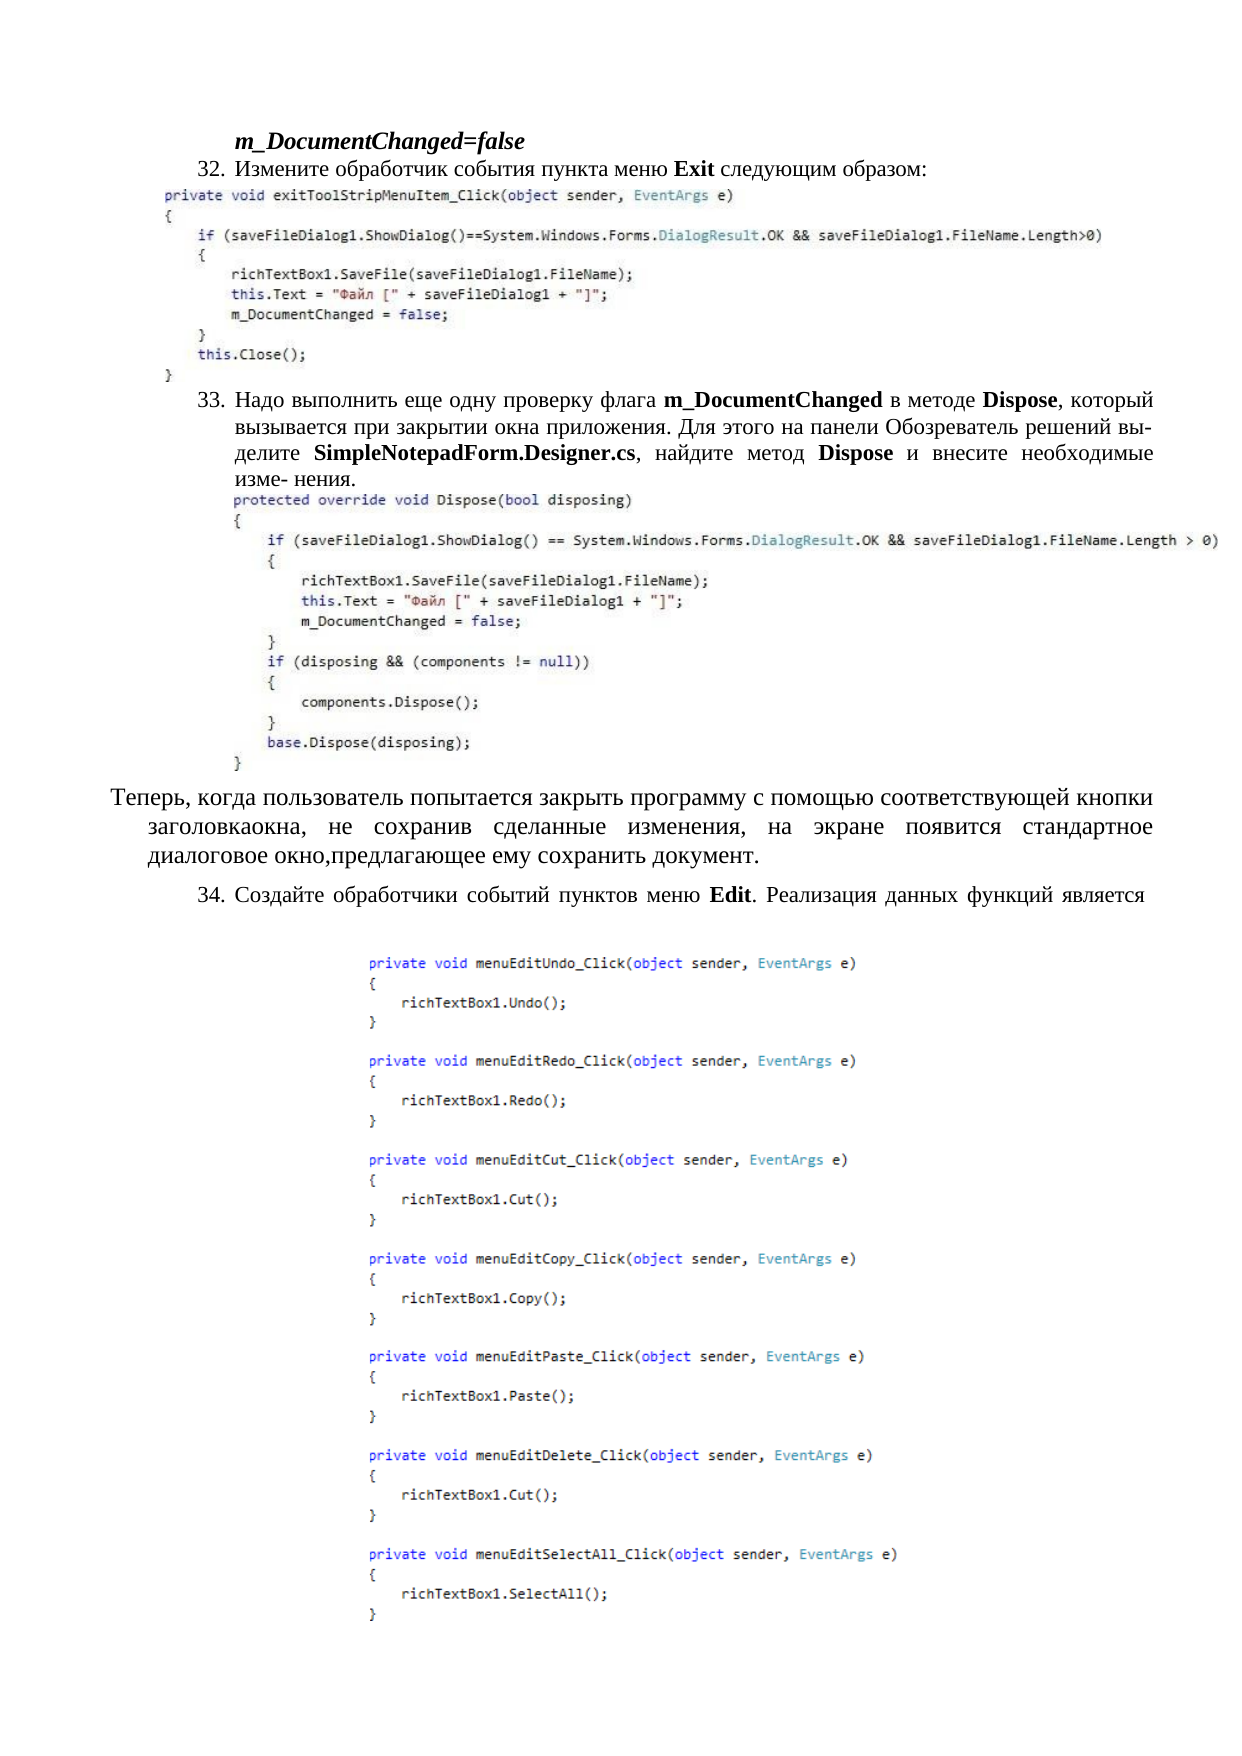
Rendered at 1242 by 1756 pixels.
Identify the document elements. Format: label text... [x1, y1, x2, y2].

picture [233, 494, 1218, 771]
list Измените обработчик события пункта меню Exit следующим образом: [197, 155, 1242, 181]
text Теперь, когда пользователь попытается закрыть программу с помощью соответствующей кнопки заголовкаокна, не сохранив сделанные изменения, на экране появится стандартное диалоговое окно,предлагающее ему сохранить документ. [110, 782, 1153, 869]
picture [165, 189, 1102, 382]
subtitle m_DocumentChanged=false [234, 127, 1242, 155]
list Создайте обработчики событий пунктов меню Edit. Реализация данных функций является [197, 881, 1242, 908]
picture [369, 957, 897, 1621]
